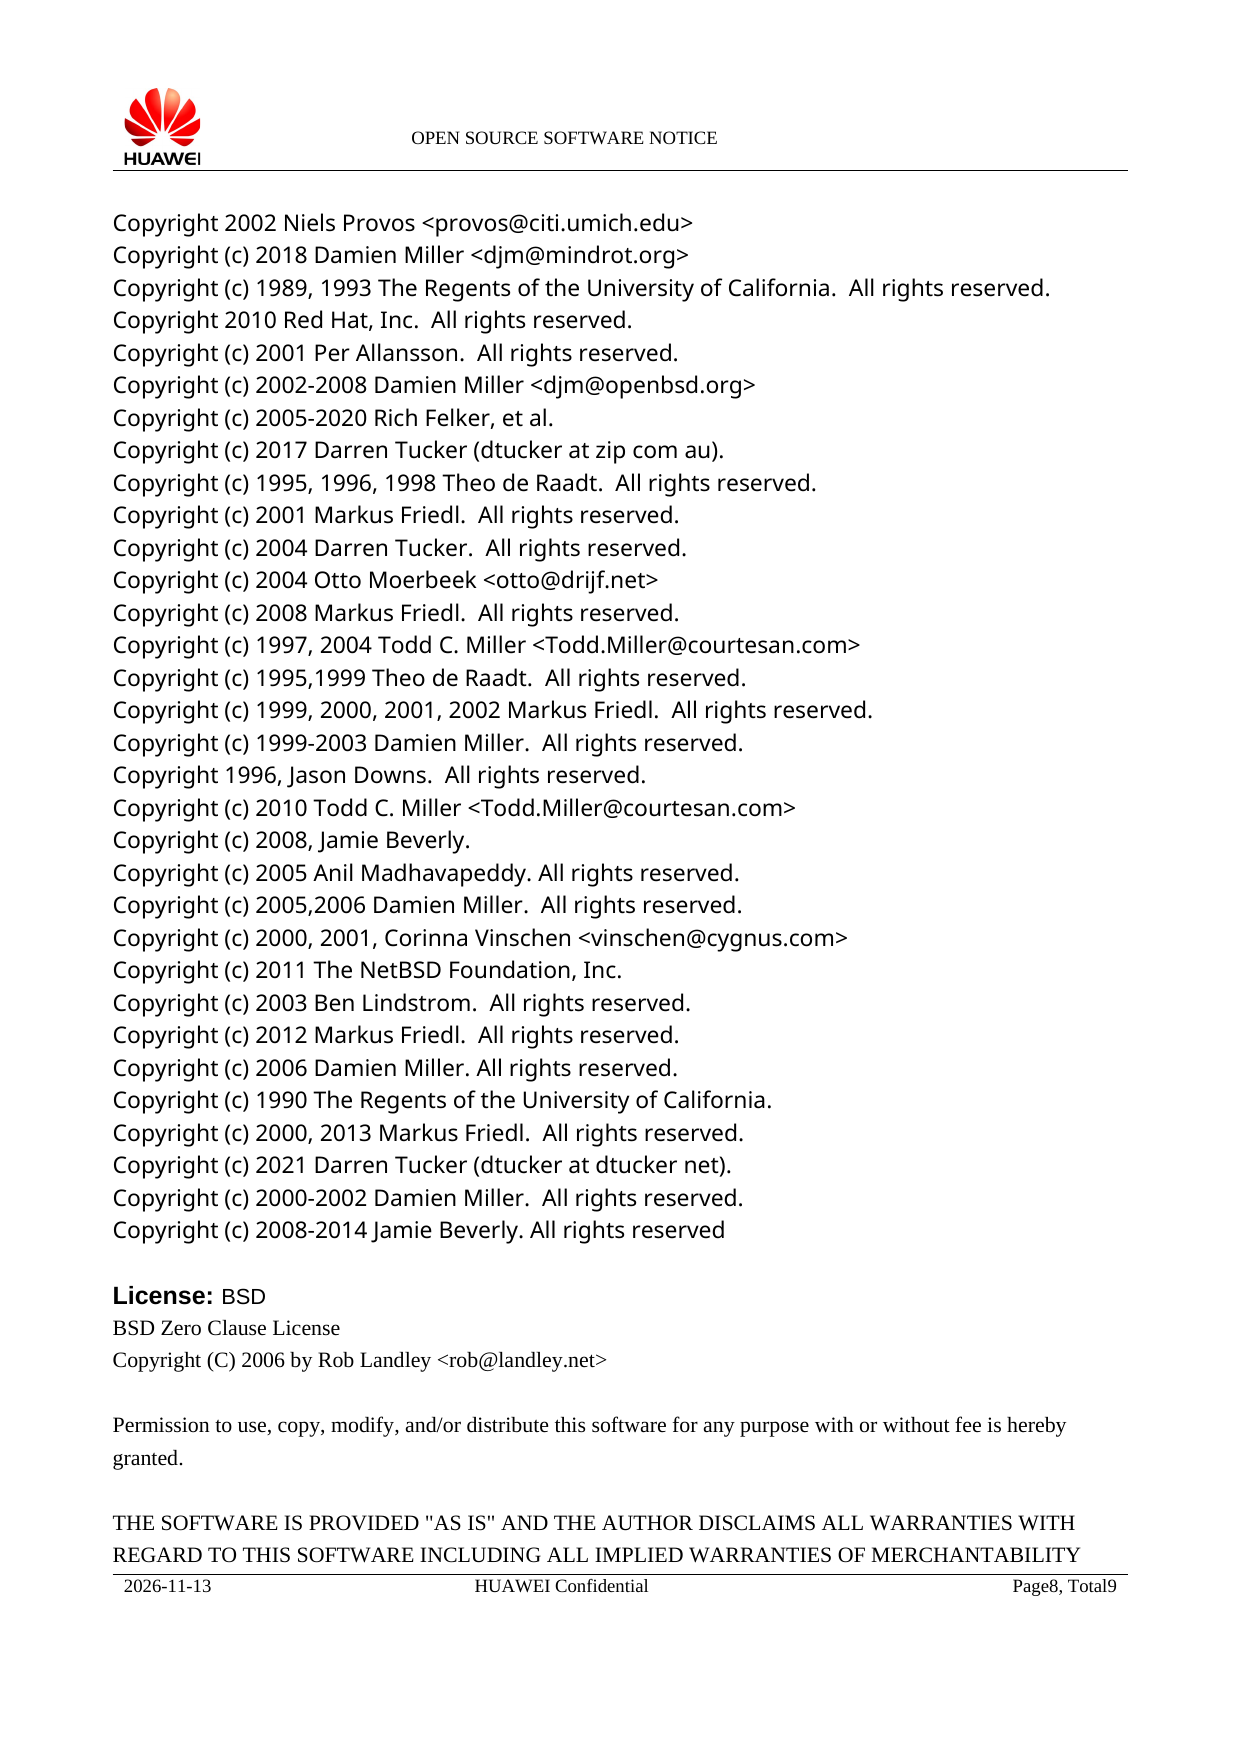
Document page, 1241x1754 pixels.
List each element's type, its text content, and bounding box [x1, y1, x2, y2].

picture [124, 88, 201, 165]
text License: BSD [112, 1279, 1128, 1311]
